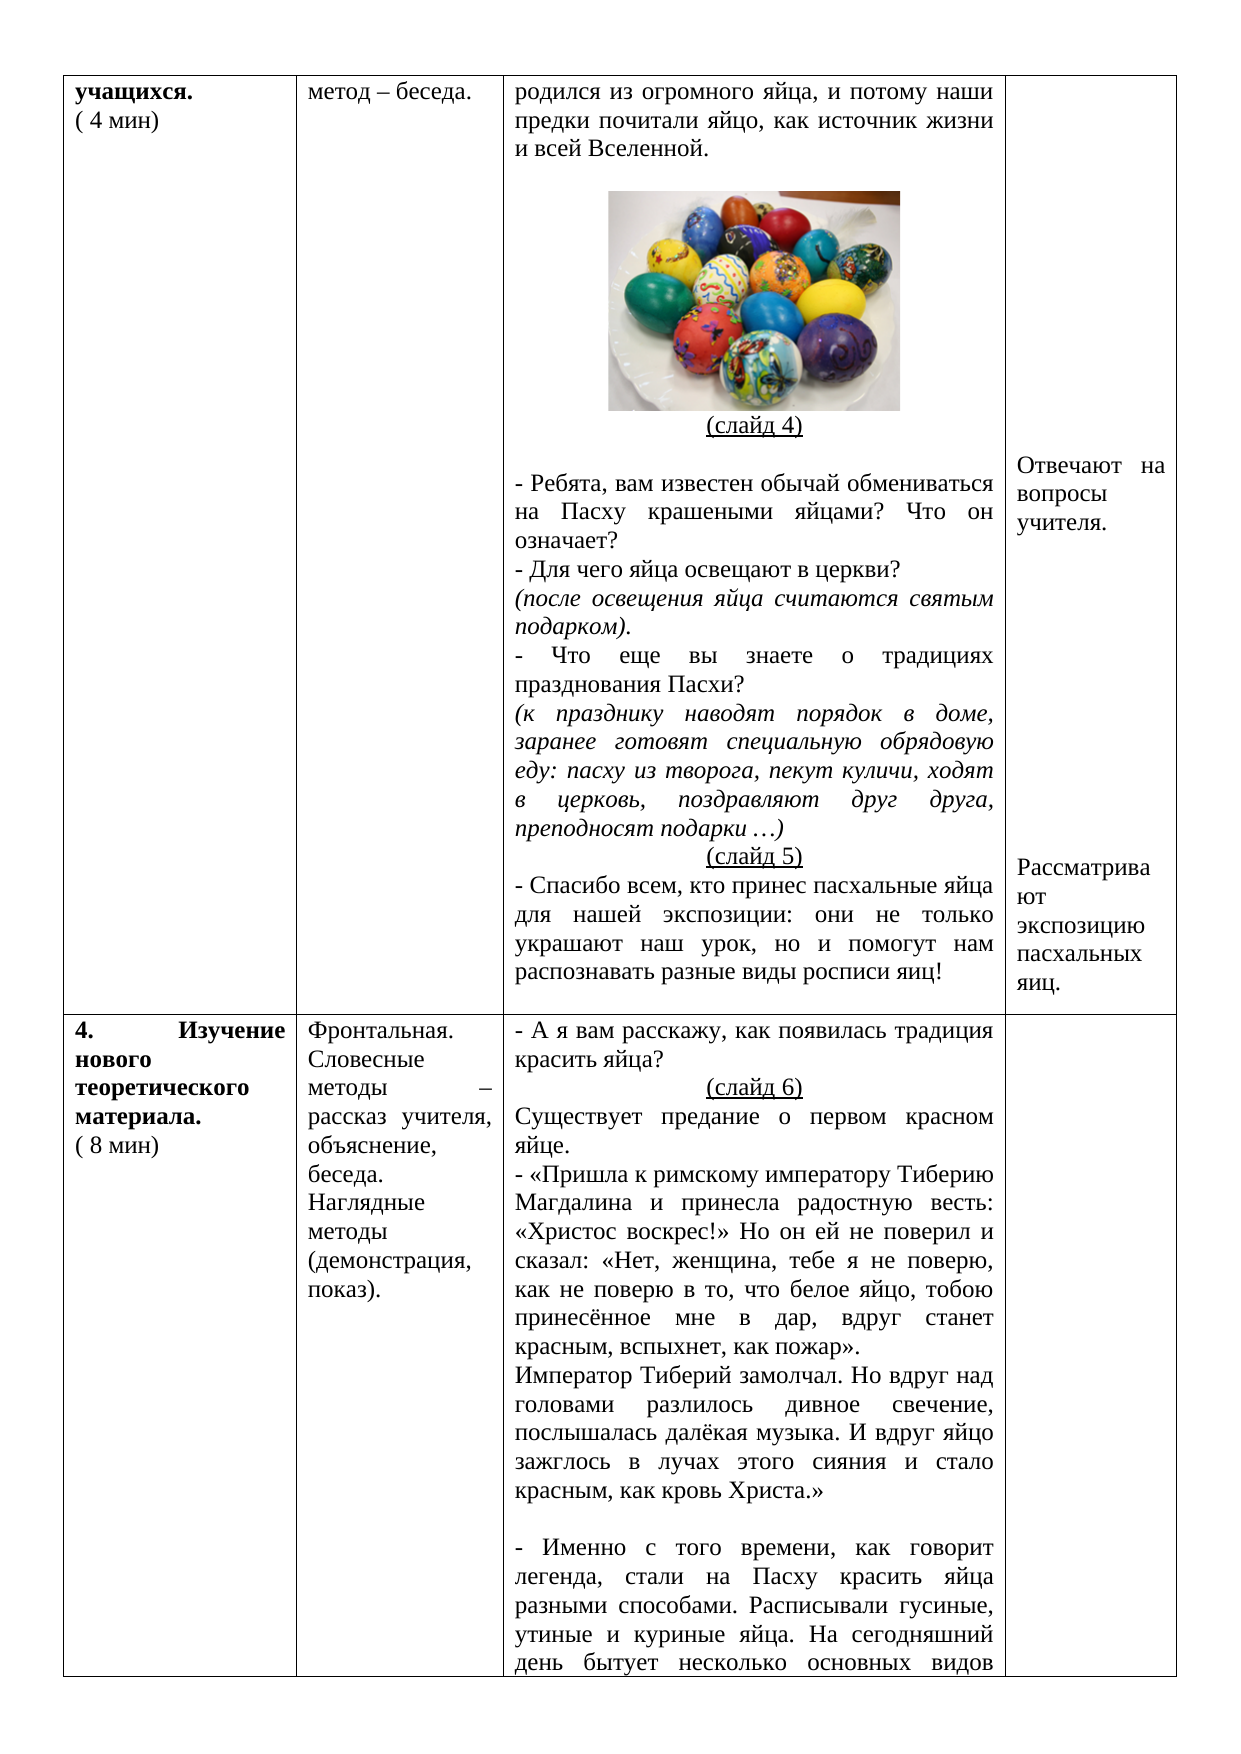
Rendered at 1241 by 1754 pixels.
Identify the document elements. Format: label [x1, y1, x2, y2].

picture [608, 191, 901, 411]
table_cell [504, 1015, 1005, 1676]
table_cell [64, 1015, 296, 1676]
table_cell [1006, 76, 1176, 1014]
table_cell [1006, 1015, 1176, 1676]
table_cell [64, 76, 296, 1014]
table_cell [297, 1015, 503, 1676]
table_cell [504, 76, 1005, 1014]
table_cell [297, 76, 503, 1014]
